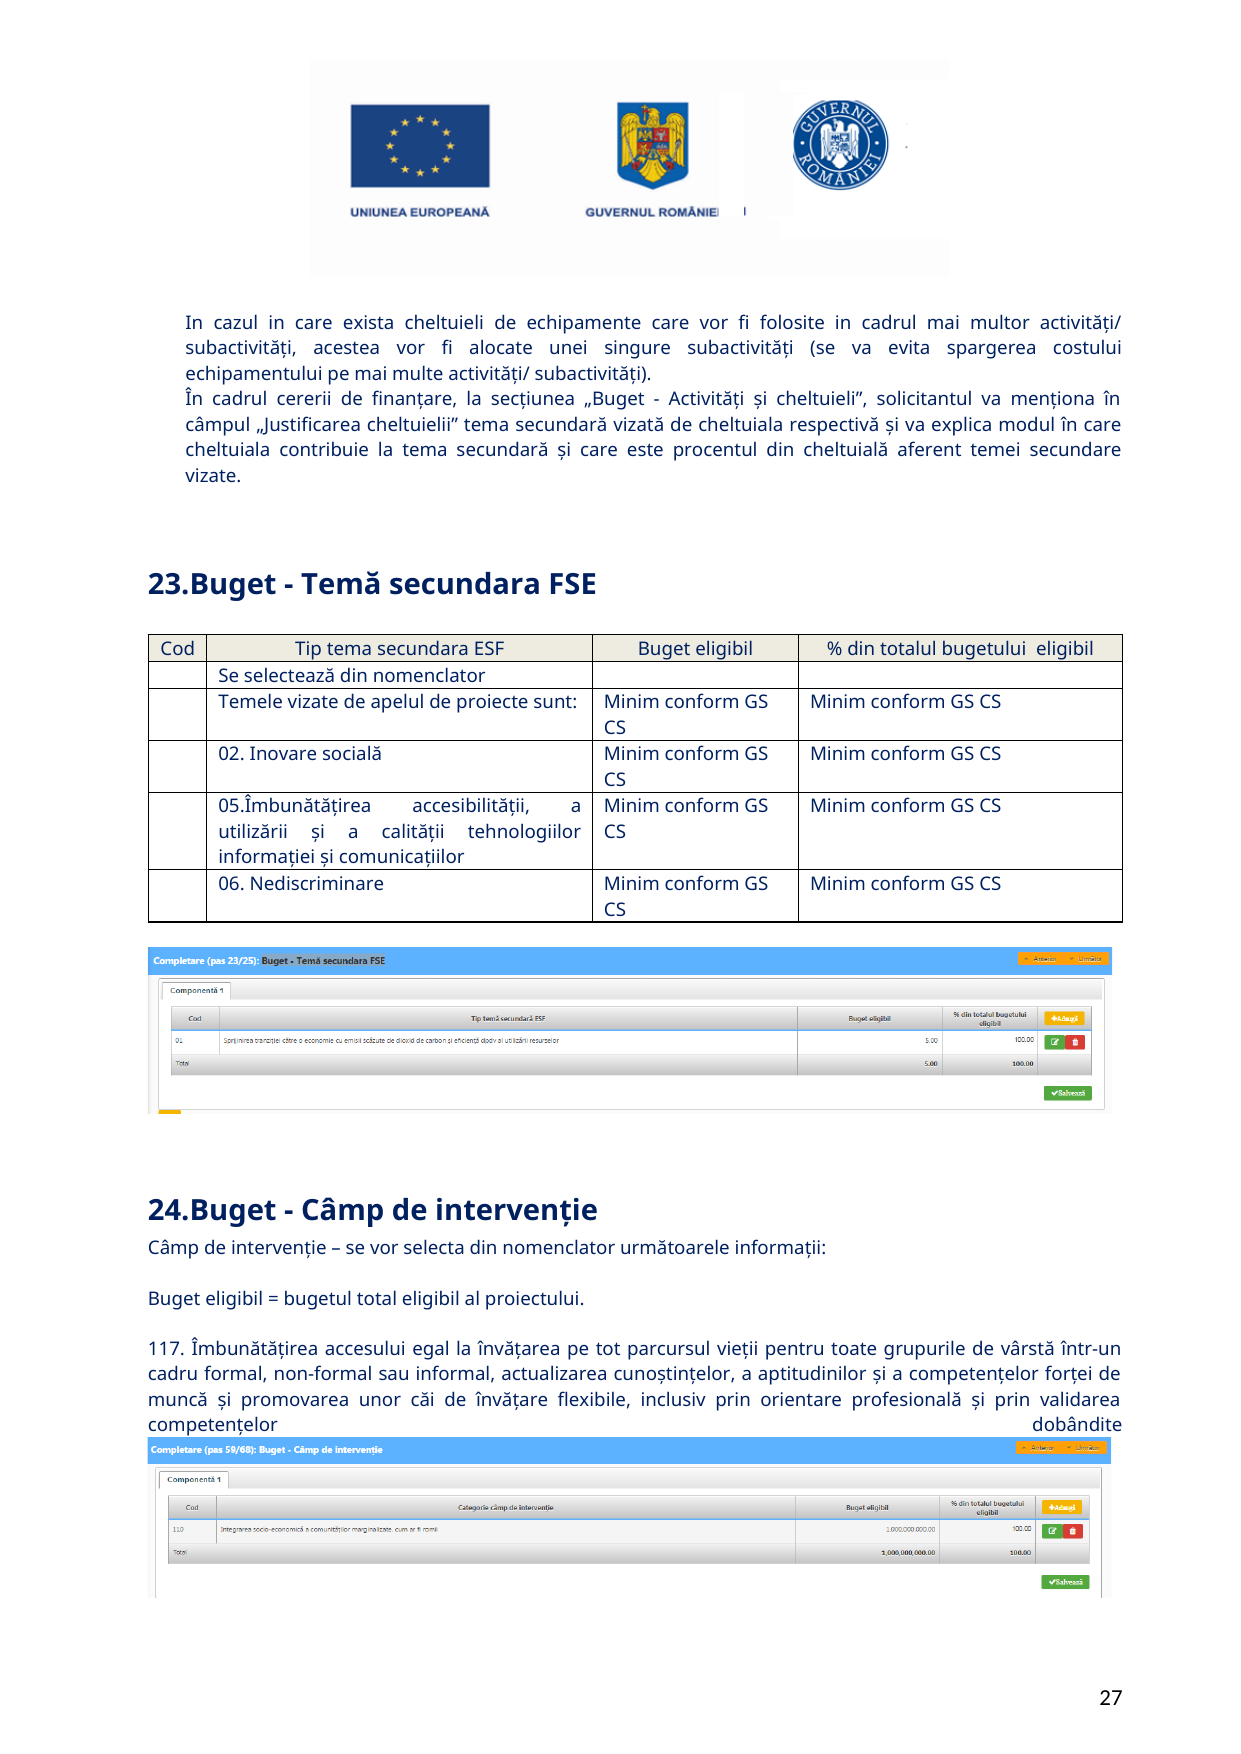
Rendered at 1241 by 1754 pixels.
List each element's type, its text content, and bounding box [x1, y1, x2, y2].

list În cadrul cererii de finanțare, la secțiunea „Buget - Activități și cheltuieli”, solicitantul va menționa în câmpul „Justificarea cheltuielii” tema secundară vizată de cheltuiala respectivă și va explica modul în care cheltuiala contribuie la tema secundară și care este procentul din cheltuială aferent temei secundare vizate. [185, 386, 1122, 488]
table_cell Minim conform GS CS [799, 689, 1122, 739]
table_cell Minim conform GS CS [799, 870, 1122, 921]
table_cell Minim conform GS CS [799, 741, 1122, 792]
table_cell Minim conform GS CS [593, 741, 798, 792]
table_cell Minim conform GS CS [799, 793, 1122, 869]
picture [147, 1437, 1112, 1598]
table_cell [149, 689, 206, 739]
table_cell Temele vizate de apelul de proiecte sunt: [207, 689, 592, 739]
table_header Buget eligibil [593, 635, 798, 661]
table_cell [149, 793, 206, 869]
table_cell [149, 741, 206, 792]
picture [147, 947, 1113, 1114]
picture [309, 59, 950, 277]
table_cell [593, 662, 798, 687]
subtitle 24.Buget - Câmp de intervenție [148, 1189, 1122, 1229]
table_cell [799, 662, 1122, 687]
table_cell Minim conform GS CS [593, 870, 798, 921]
subtitle 23.Buget - Temă secundara FSE [148, 563, 1122, 603]
table_cell 05.Îmbunătățirea accesibilității, a utilizării și a calității tehnologiilor informației și comunicațiilor [207, 793, 592, 869]
table_header % din totalul bugetului eligibil [799, 635, 1122, 661]
table_cell Minim conform GS CS [593, 689, 798, 739]
text Câmp de intervenţie – se vor selecta din nomenclator următoarele informaţii: [148, 1235, 1122, 1260]
table_header Tip tema secundara ESF [207, 635, 592, 661]
table_cell [149, 662, 206, 687]
table_header Cod [149, 635, 206, 661]
table_cell Se selectează din nomenclator [207, 662, 592, 687]
text Buget eligibil = bugetul total eligibil al proiectului. [148, 1285, 1122, 1310]
list In cazul in care exista cheltuieli de echipamente care vor fi folosite in cadrul mai multor activități/ subactivități, acestea vor fi alocate unei singure subactivități (se va evita spargerea costului echipamentului pe mai multe activități/ subactivități). [185, 309, 1122, 386]
table_cell Minim conform GS CS [593, 793, 798, 869]
table_cell [149, 870, 206, 921]
table_cell 06. Nediscriminare [207, 870, 592, 921]
table_cell 02. Inovare socială [207, 741, 592, 792]
